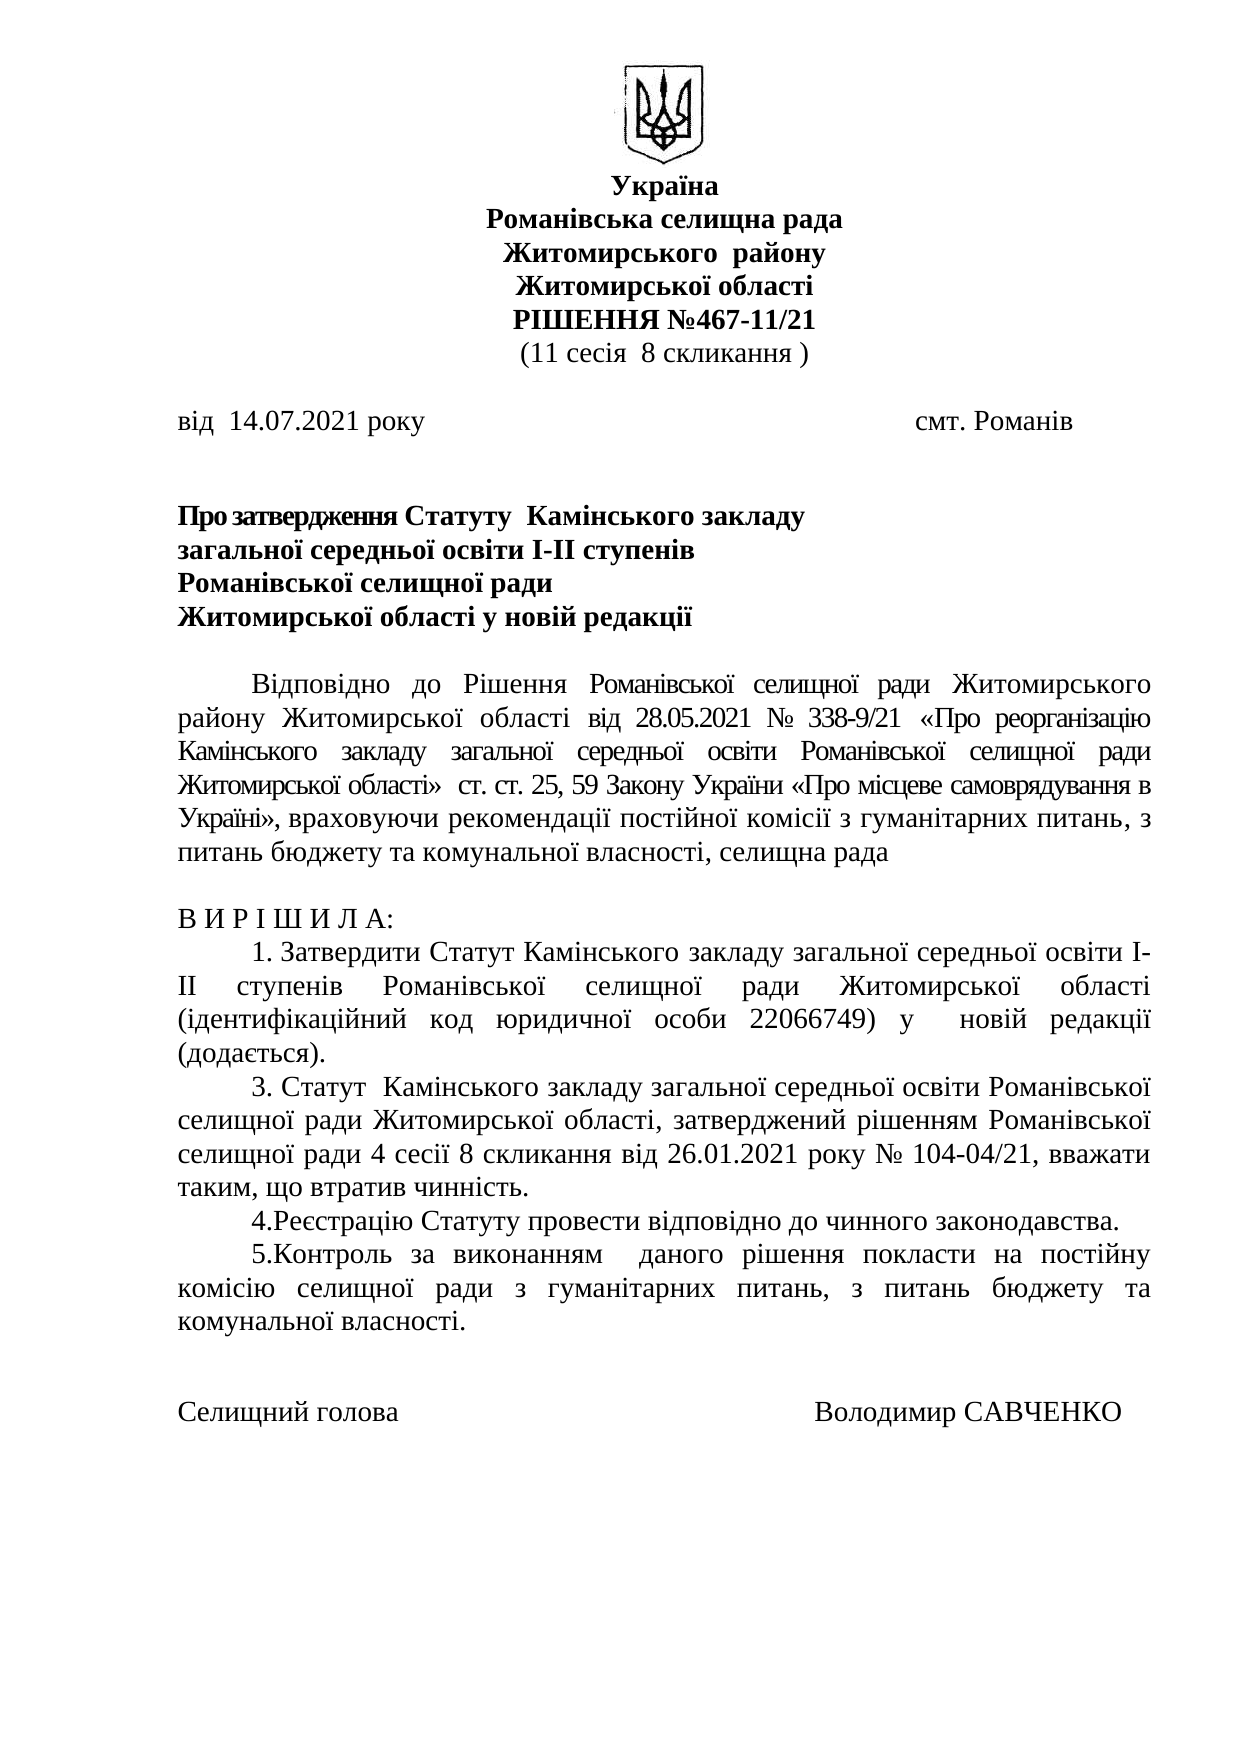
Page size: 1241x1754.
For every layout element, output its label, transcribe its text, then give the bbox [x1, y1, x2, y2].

text 1. Затвердити Статут Камінського закладу загальної середньої освіти І-ІІ ступенів Романівської селищної ради Житомирської області (ідентифікаційний код юридичної особи 22066749) у новій редакції (додається). [177, 934, 1152, 1069]
picture [614, 44, 713, 168]
text Житомирської області у новій редакції [177, 599, 1152, 633]
text Про затвердження Статуту Камінського закладу [177, 498, 1152, 532]
text 3. Статут Камінського закладу загальної середньої освіти Романівської селищної ради Житомирської області, затверджений рішенням Романівської селищної ради 4 сесії 8 скликання від 26.01.2021 року № 104-04/21, вважати таким, що втратив чинність. [177, 1069, 1152, 1203]
text РІШЕННЯ №467-11/21 [177, 302, 1152, 336]
text 5.Контроль за виконанням даного рішення покласти на постійну комісію селищної ради з гуманітарних питань, з питань бюджету та комунальної власності. [177, 1236, 1152, 1337]
text Відповідно до Рішення Романівської селищної ради Житомирського району Житомирської області від 28.05.2021 № 338-9/21 «Про реорганізацію Камінського закладу загальної середньої освіти Романівської селищної ради Житомирської області» ст. ст. 25, 59 Закону України «Про місцеве самоврядування в Україні», враховуючи рекомендації постійної комісії з гуманітарних питань, з питань бюджету та комунальної власності, селищна рада [177, 666, 1152, 867]
text В И Р І Ш И Л А: [177, 901, 1152, 934]
text Україна [177, 168, 1152, 201]
text Романівська селищна рада [177, 201, 1152, 235]
text Селищний голова Володимир САВЧЕНКО [177, 1394, 1152, 1428]
text Романівської селищної ради [177, 566, 1152, 599]
text 4.Реєстрацію Статуту провести відповідно до чинного законодавства. [177, 1203, 1152, 1236]
text від 14.07.2021 року смт. Романів [177, 403, 1152, 436]
text загальної середньої освіти І-ІІ ступенів [177, 532, 1152, 566]
text (11 сесія 8 скликання ) [177, 336, 1152, 369]
text Житомирського району [177, 235, 1152, 268]
text Житомирської області [177, 268, 1152, 302]
